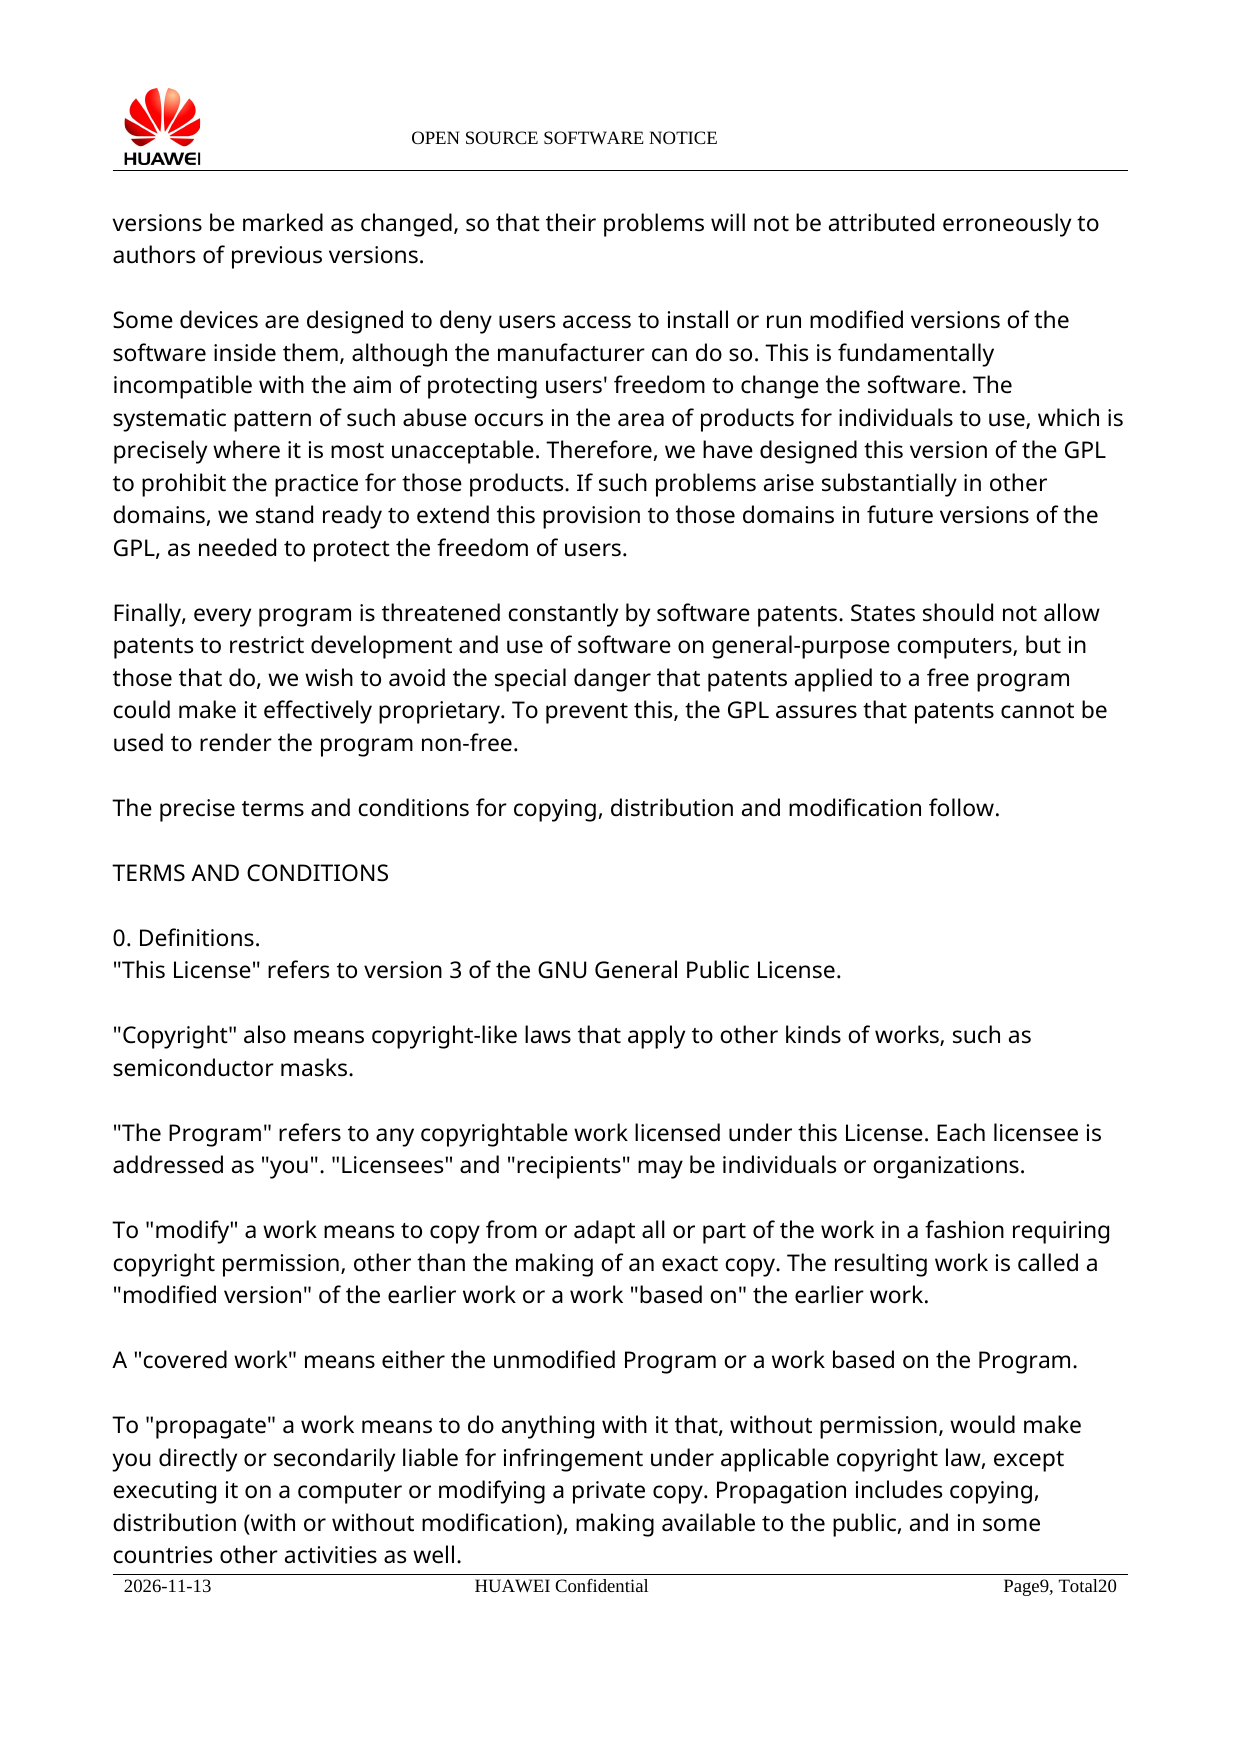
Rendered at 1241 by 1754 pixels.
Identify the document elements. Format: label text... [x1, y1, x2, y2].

picture [124, 88, 201, 165]
text The precise terms and conditions for copying, distribution and modification follow. [112, 791, 1128, 824]
text Some devices are designed to deny users access to install or run modified versions of the software inside them, although the manufacturer can do so. This is fundamentally incompatible with the aim of protecting users' freedom to change the software. The systematic pattern of such abuse occurs in the area of products for individuals to use, which is precisely where it is most unacceptable. Therefore, we have designed this version of the GPL to prohibit the practice for those products. If such problems arise substantially in other domains, we stand ready to extend this provision to those domains in future versions of the GPL, as needed to protect the freedom of users. [112, 304, 1128, 564]
text TERMS AND CONDITIONS [112, 856, 1128, 889]
text To "propagate" a work means to do anything with it that, without permission, would make you directly or secondarily liable for infringement under applicable copyright law, except executing it on a computer or modifying a private copy. Propagation includes copying, distribution (with or without modification), making available to the public, and in some countries other activities as well. [112, 1409, 1128, 1571]
text "Copyright" also means copyright-like laws that apply to other kinds of works, such as semiconductor masks. [112, 1019, 1128, 1084]
text A "covered work" means either the unmodified Program or a work based on the Program. [112, 1344, 1128, 1376]
text To "modify" a work means to copy from or adapt all or part of the work in a fashion requiring copyright permission, other than the making of an exact copy. The resulting work is called a "modified version" of the earlier work or a work "based on" the earlier work. [112, 1214, 1128, 1311]
text "This License" refers to version 3 of the GNU General Public License. [112, 954, 1128, 986]
text 0. Definitions. [112, 921, 1128, 954]
text Finally, every program is threatened constantly by software patents. States should not allow patents to restrict development and use of software on general-purpose computers, but in those that do, we wish to avoid the special danger that patents applied to a free program could make it effectively proprietary. To prevent this, the GPL assures that patents cannot be used to render the program non-free. [112, 596, 1128, 759]
text "The Program" refers to any copyrightable work licensed under this License. Each licensee is addressed as "you". "Licensees" and "recipients" may be individuals or organizations. [112, 1116, 1128, 1181]
